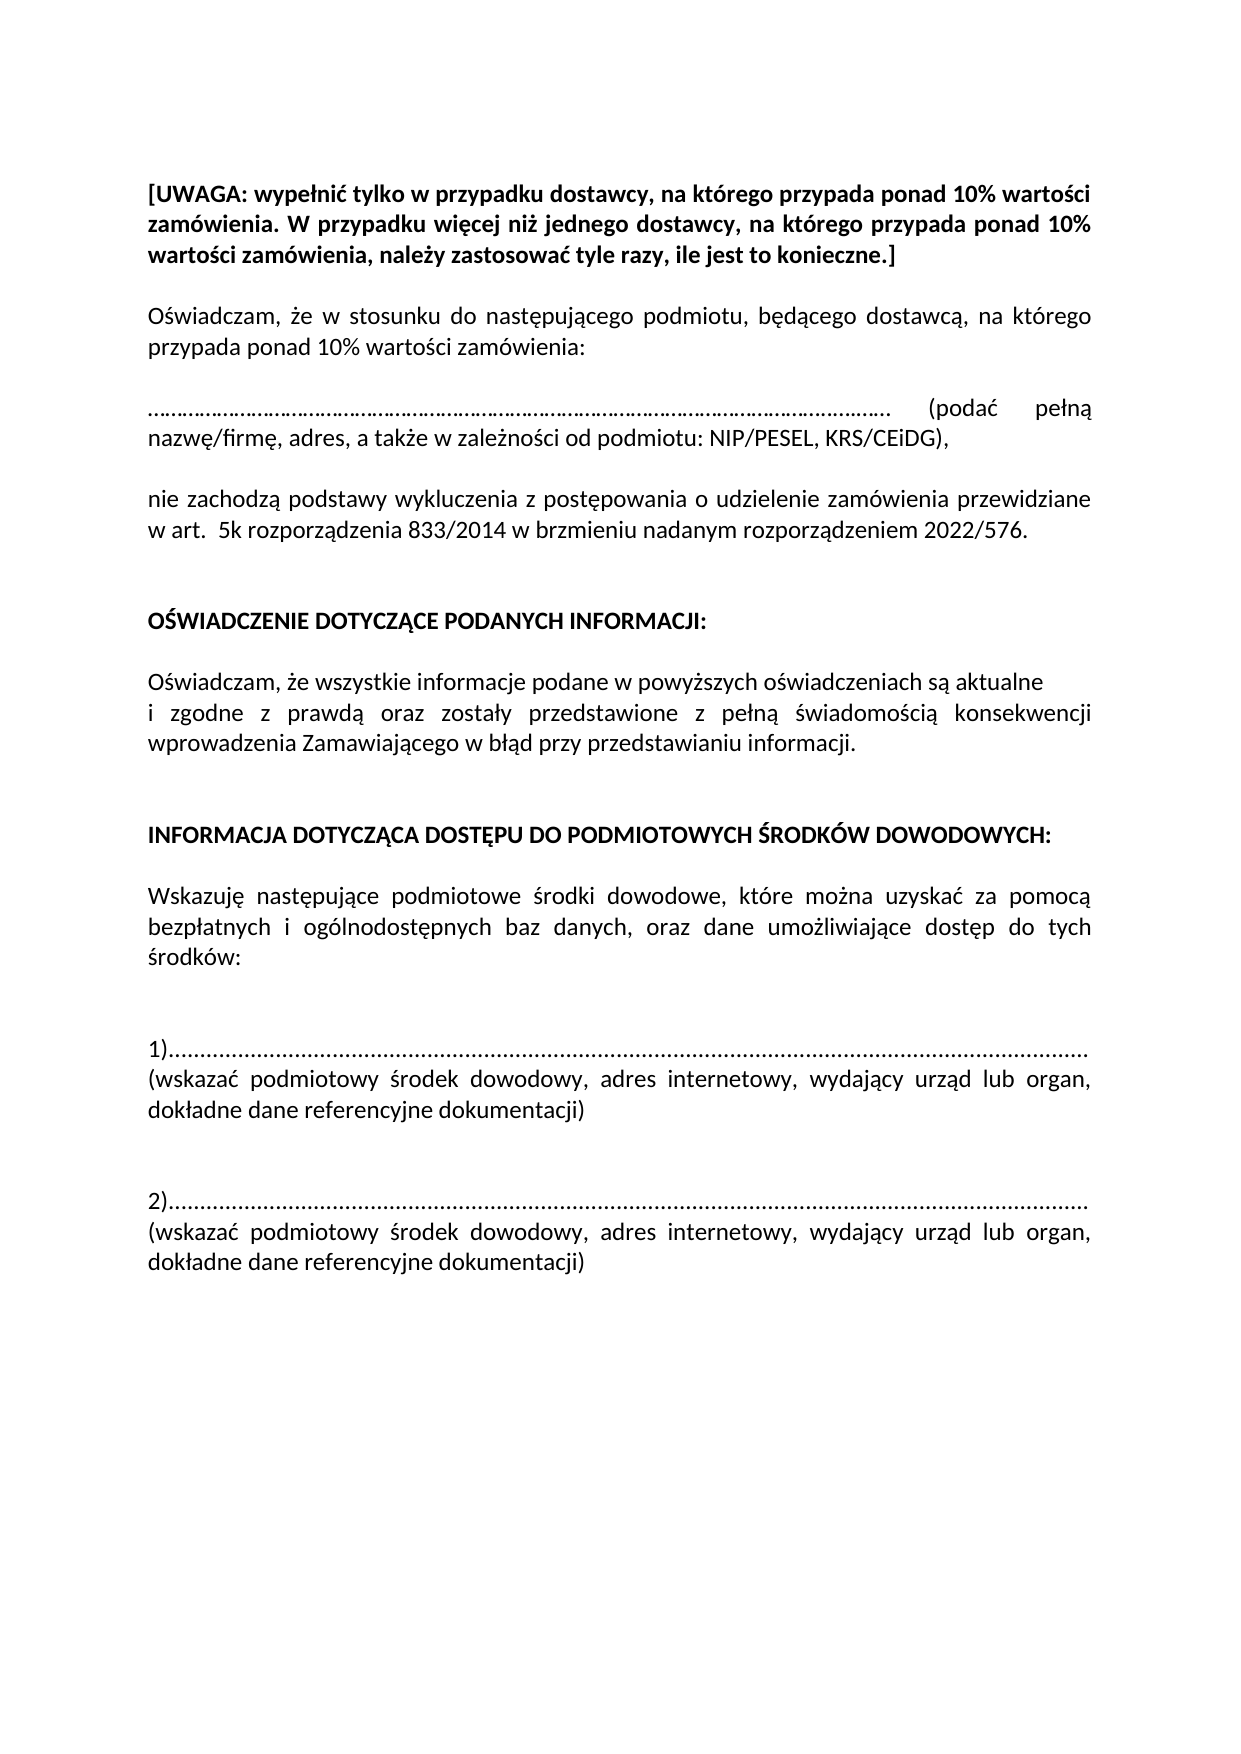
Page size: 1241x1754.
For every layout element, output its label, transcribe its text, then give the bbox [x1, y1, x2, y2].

text ………………………………………………………………………………………………………..….…… (podać pełną nazwę/firmę, adres, a także w zależności od podmiotu: NIP/PESEL, KRS/CEiDG), [148, 392, 1093, 453]
text Oświadczam, że wszystkie informacje podane w powyższych oświadczeniach są aktualne [148, 666, 1093, 697]
text Wskazuję następujące podmiotowe środki dowodowe, które można uzyskać za pomocą bezpłatnych i ogólnodostępnych baz danych, oraz dane umożliwiające dostęp do tych środków: [148, 880, 1093, 972]
text Oświadczam, że w stosunku do następującego podmiotu, będącego dostawcą, na którego przypada ponad 10% wartości zamówienia: [148, 300, 1093, 361]
text 1)..................................................................................................................................................(wskazać podmiotowy środek dowodowy, adres internetowy, wydający urząd lub organ, dokładne dane referencyjne dokumentacji) [148, 1033, 1093, 1124]
text 2)..................................................................................................................................................(wskazać podmiotowy środek dowodowy, adres internetowy, wydający urząd lub organ, dokładne dane referencyjne dokumentacji) [148, 1185, 1093, 1277]
text i zgodne z prawdą oraz zostały przedstawione z pełną świadomością konsekwencji wprowadzenia Zamawiającego w błąd przy przedstawianiu informacji. [148, 697, 1093, 758]
text INFORMACJA DOTYCZĄCA DOSTĘPU DO PODMIOTOWYCH ŚRODKÓW DOWODOWYCH: [148, 819, 1093, 849]
text [UWAGA: wypełnić tylko w przypadku dostawcy, na którego przypada ponad 10% wartości zamówienia. W przypadku więcej niż jednego dostawcy, na którego przypada ponad 10% wartości zamówienia, należy zastosować tyle razy, ile jest to konieczne.] [148, 178, 1093, 270]
text OŚWIADCZENIE DOTYCZĄCE PODANYCH INFORMACJI: [148, 605, 1093, 636]
